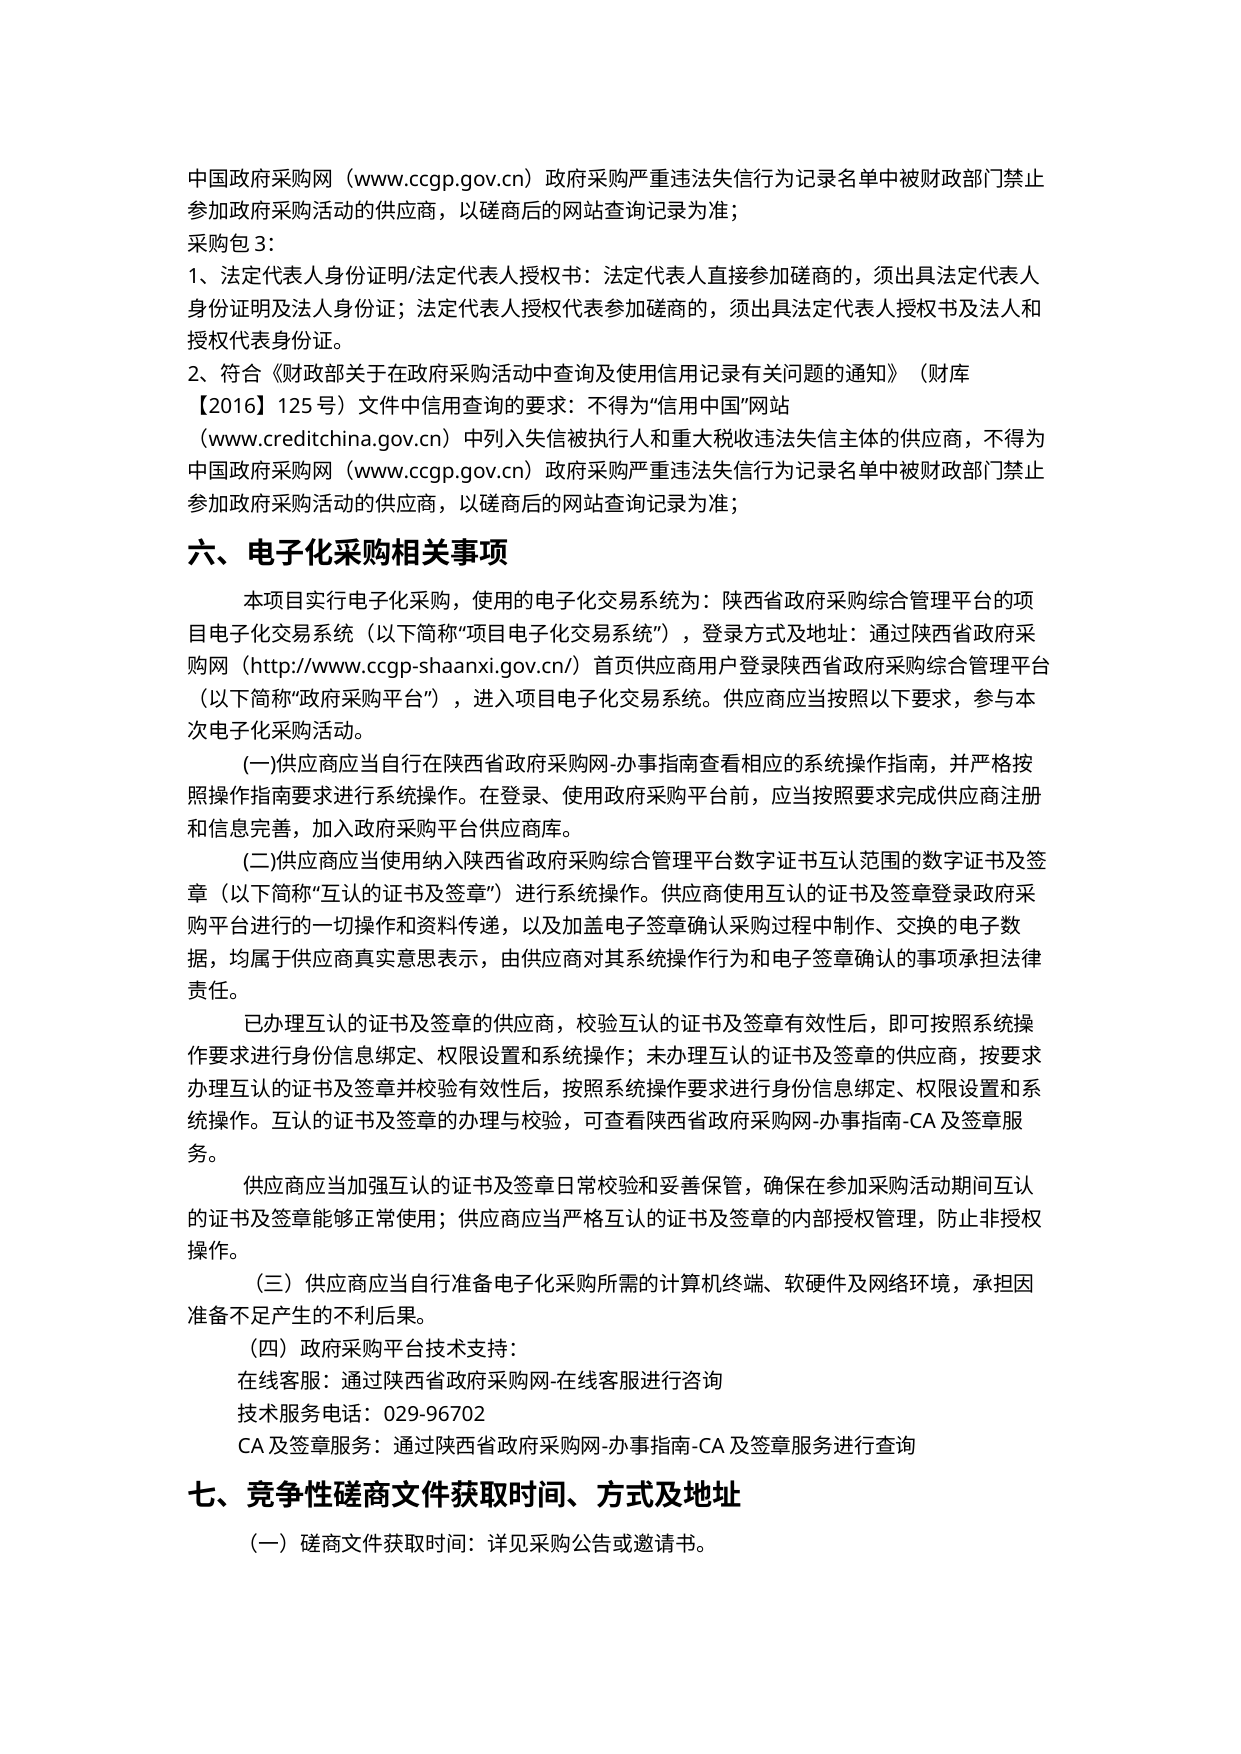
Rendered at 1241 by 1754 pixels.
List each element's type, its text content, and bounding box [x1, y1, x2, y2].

text （一）磋商文件获取时间：详见采购公告或邀请书。 [187, 1527, 1053, 1559]
text 1、法定代表人身份证明/法定代表人授权书：法定代表人直接参加磋商的，须出具法定代表人身份证明及法人身份证；法定代表人授权代表参加磋商的，须出具法定代表人授权书及法人和授权代表身份证。 [187, 259, 1053, 357]
text 已办理互认的证书及签章的供应商，校验互认的证书及签章有效性后，即可按照系统操作要求进行身份信息绑定、权限设置和系统操作；未办理互认的证书及签章的供应商，按要求办理互认的证书及签章并校验有效性后，按照系统操作要求进行身份信息绑定、权限设置和系统操作。互认的证书及签章的办理与校验，可查看陕西省政府采购网-办事指南-CA及签章服务。 [187, 1007, 1053, 1169]
text (二)供应商应当使用纳入陕西省政府采购综合管理平台数字证书互认范围的数字证书及签章（以下简称“互认的证书及签章”）进行系统操作。供应商使用互认的证书及签章登录政府采购平台进行的一切操作和资料传递，以及加盖电子签章确认采购过程中制作、交换的电子数据，均属于供应商真实意思表示，由供应商对其系统操作行为和电子签章确认的事项承担法律责任。 [187, 844, 1053, 1007]
text 供应商应当加强互认的证书及签章日常校验和妥善保管，确保在参加采购活动期间互认的证书及签章能够正常使用；供应商应当严格互认的证书及签章的内部授权管理，防止非授权操作。 [187, 1169, 1053, 1267]
text (一)供应商应当自行在陕西省政府采购网-办事指南查看相应的系统操作指南，并严格按照操作指南要求进行系统操作。在登录、使用政府采购平台前，应当按照要求完成供应商注册和信息完善，加入政府采购平台供应商库。 [187, 747, 1053, 844]
text 在线客服：通过陕西省政府采购网-在线客服进行咨询 [187, 1364, 1053, 1397]
text 采购包3： [187, 227, 1053, 259]
text 七、竞争性磋商文件获取时间、方式及地址 [187, 1462, 1053, 1527]
text （四）政府采购平台技术支持： [187, 1332, 1053, 1364]
text 本项目实行电子化采购，使用的电子化交易系统为：陕西省政府采购综合管理平台的项目电子化交易系统（以下简称“项目电子化交易系统”），登录方式及地址：通过陕西省政府采购网（http://www.ccgp-shaanxi.gov.cn/）首页供应商用户登录陕西省政府采购综合管理平台（以下简称“政府采购平台”），进入项目电子化交易系统。供应商应当按照以下要求，参与本次电子化采购活动。 [187, 584, 1053, 747]
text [187, 162, 1053, 227]
text （三）供应商应当自行准备电子化采购所需的计算机终端、软硬件及网络环境，承担因准备不足产生的不利后果。 [187, 1267, 1053, 1332]
text 技术服务电话：029-96702 [187, 1397, 1053, 1429]
text 六、电子化采购相关事项 [187, 519, 1053, 584]
text CA及签章服务：通过陕西省政府采购网-办事指南-CA及签章服务进行查询 [187, 1429, 1053, 1462]
